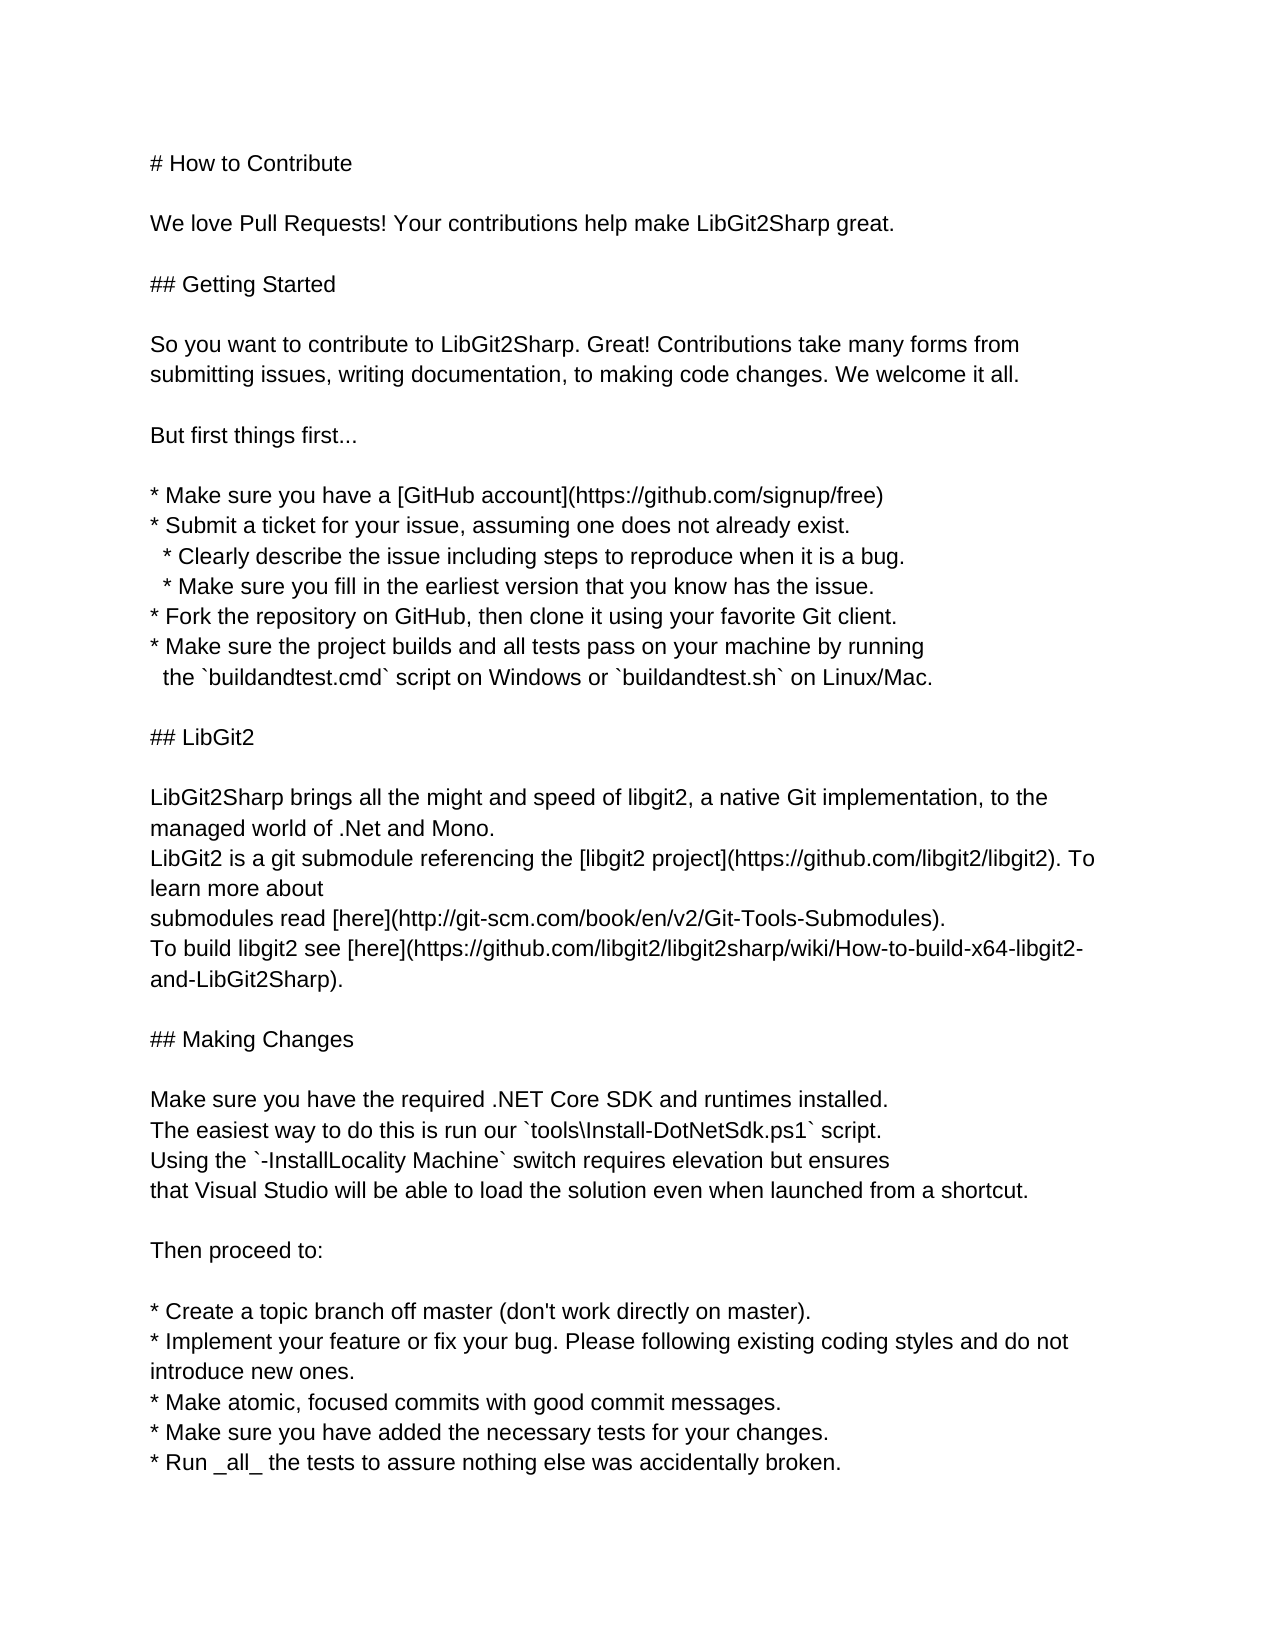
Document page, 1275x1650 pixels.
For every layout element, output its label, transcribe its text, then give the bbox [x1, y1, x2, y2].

text # How to Contribute [150, 150, 1125, 176]
text * Make sure you fill in the earliest version that you know has the issue. [150, 573, 1125, 599]
text LibGit2Sharp brings all the might and speed of libgit2, a native Git implementation, to the managed world of .Net and Mono. [150, 784, 1125, 841]
text ## LibGit2 [150, 724, 1125, 750]
text that Visual Studio will be able to load the solution even when launched from a shortcut. [150, 1177, 1125, 1203]
text submitting issues, writing documentation, to making code changes. We welcome it all. [150, 361, 1125, 388]
text * Fork the repository on GitHub, then clone it using your favorite Git client. [150, 603, 1125, 629]
text * Make sure the project builds and all tests pass on your machine by running [150, 633, 1125, 660]
text the `buildandtest.cmd` script on Windows or `buildandtest.sh` on Linux/Mac. [150, 663, 1125, 690]
text * Make sure you have added the necessary tests for your changes. [150, 1419, 1125, 1445]
text ## Making Changes [150, 1026, 1125, 1052]
text Make sure you have the required .NET Core SDK and runtimes installed. [150, 1086, 1125, 1113]
text * Submit a ticket for your issue, assuming one does not already exist. [150, 512, 1125, 539]
text The easiest way to do this is run our `tools\Install-DotNetSdk.ps1` script. [150, 1117, 1125, 1143]
text ## Getting Started [150, 271, 1125, 297]
text * Implement your feature or fix your bug. Please following existing coding styles and do not introduce new ones. [150, 1328, 1125, 1385]
text Using the `-InstallLocality Machine` switch requires elevation but ensures [150, 1147, 1125, 1173]
text * Create a topic branch off master (don't work directly on master). [150, 1298, 1125, 1324]
text * Run _all_ the tests to assure nothing else was accidentally broken. [150, 1449, 1125, 1475]
text * Make atomic, focused commits with good commit messages. [150, 1388, 1125, 1415]
text But first things first... [150, 422, 1125, 448]
text We love Pull Requests! Your contributions help make LibGit2Sharp great. [150, 210, 1125, 237]
text * Clearly describe the issue including steps to reproduce when it is a bug. [150, 543, 1125, 569]
text Then proceed to: [150, 1237, 1125, 1264]
text submodules read [here](http://git-scm.com/book/en/v2/Git-Tools-Submodules). [150, 905, 1125, 932]
text * Make sure you have a [GitHub account](https://github.com/signup/free) [150, 482, 1125, 509]
text So you want to contribute to LibGit2Sharp. Great! Contributions take many forms from [150, 331, 1125, 358]
text LibGit2 is a git submodule referencing the [libgit2 project](https://github.com/libgit2/libgit2). To learn more about [150, 845, 1125, 901]
text To build libgit2 see [here](https://github.com/libgit2/libgit2sharp/wiki/How-to-build-x64-libgit2-and-LibGit2Sharp). [150, 935, 1125, 992]
